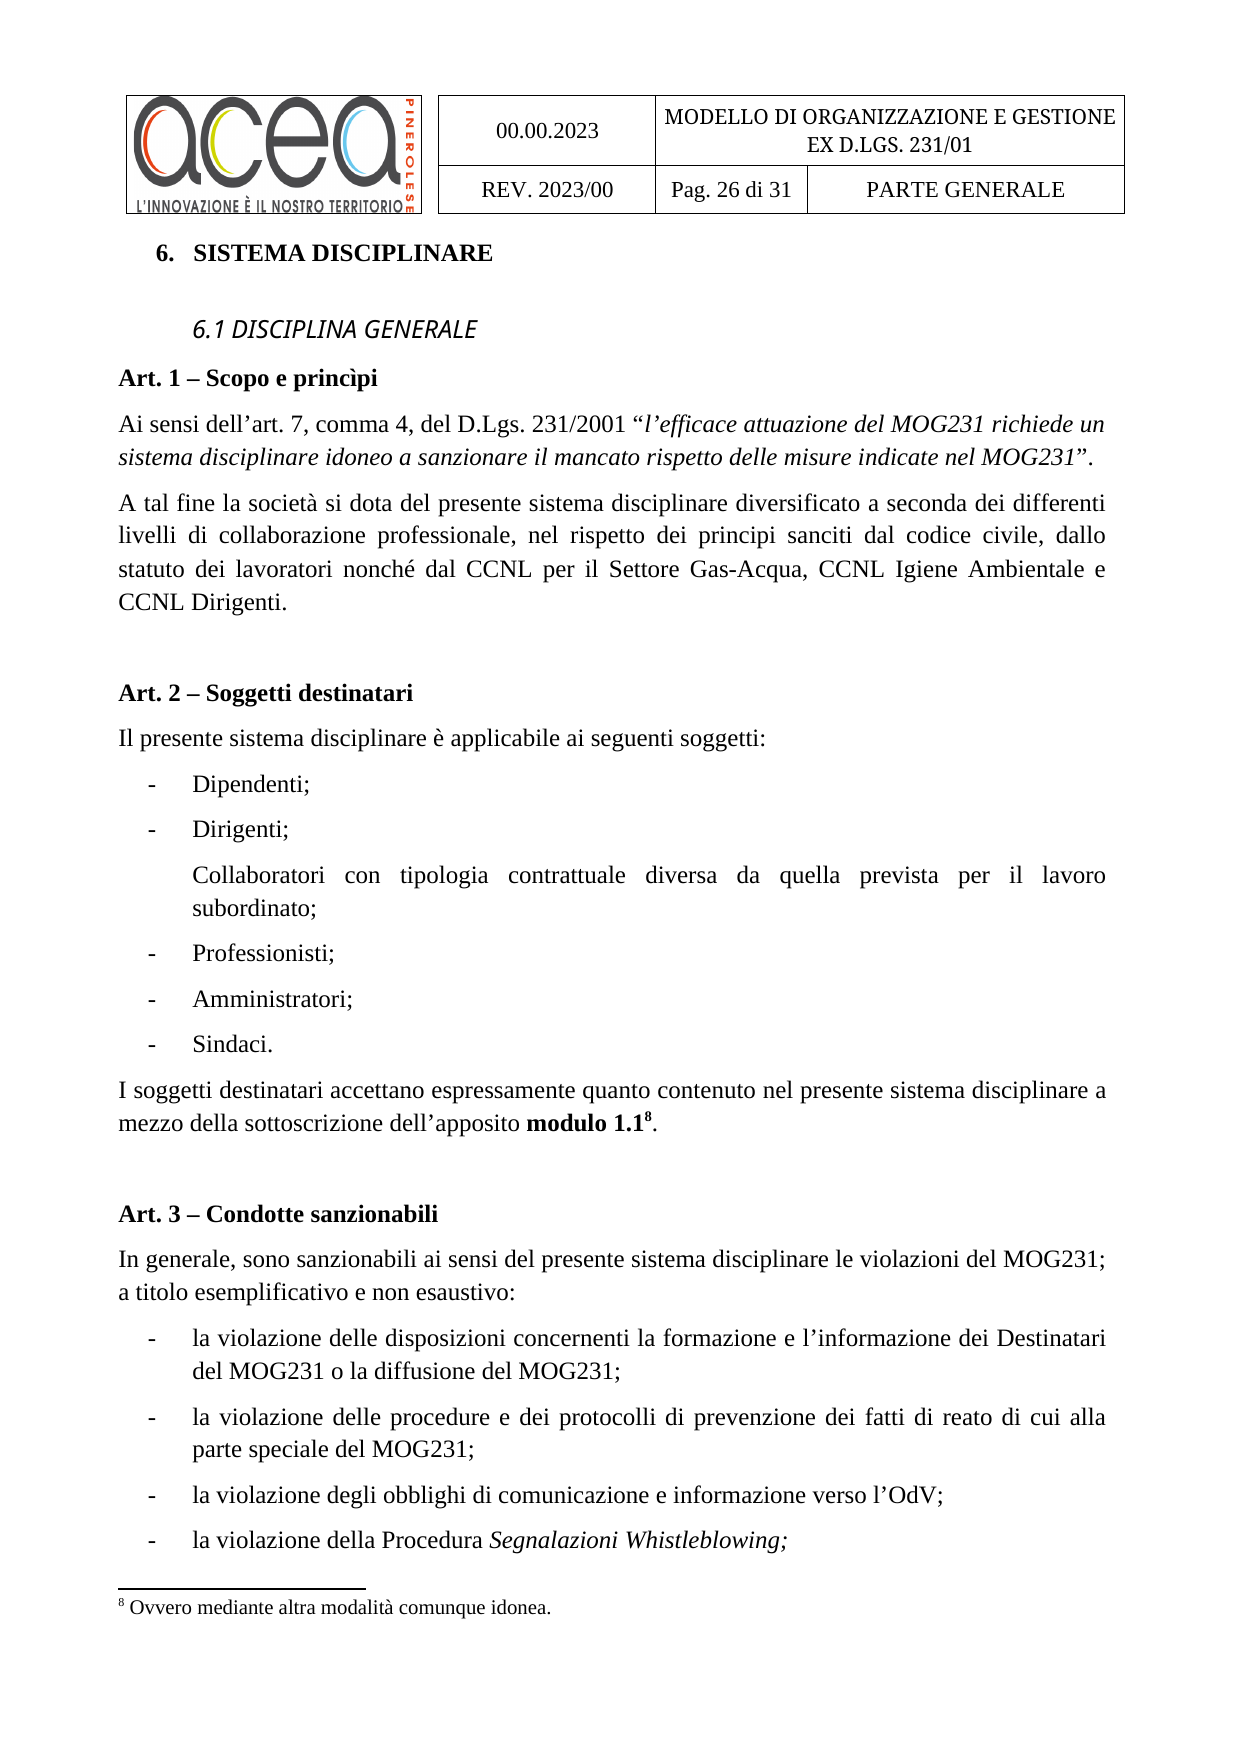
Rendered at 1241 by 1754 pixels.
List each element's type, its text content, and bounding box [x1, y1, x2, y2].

text Collaboratori con tipologia contrattuale diversa da quella prevista per il lavoro subordinato; [192, 860, 1107, 922]
text Il presente sistema disciplinare è applicabile ai seguenti soggetti: [118, 723, 1107, 752]
list Amministratori; [148, 984, 1107, 1013]
picture [133, 96, 414, 213]
list la violazione delle procedure e dei protocolli di prevenzione dei fatti di reato di cui alla parte speciale del MOG231; [148, 1402, 1107, 1463]
text Art. 3 – Condotte sanzionabili [118, 1199, 1107, 1228]
list Dipendenti; [148, 769, 1107, 797]
text Ai sensi dell’art. 7, comma 4, del D.Lgs. 231/2001 “l’efficace attuazione del MOG231 richiede un sistema disciplinare idoneo a sanzionare il mancato rispetto delle misure indicate nel MOG231”. [118, 409, 1107, 471]
subtitle SISTEMA DISCIPLINARE [156, 238, 1107, 266]
text In generale, sono sanzionabili ai sensi del presente sistema disciplinare le violazioni del MOG231; a titolo esemplificativo e non esaustivo: [118, 1244, 1107, 1306]
text Art. 1 – Scopo e princìpi [118, 363, 1107, 392]
list la violazione degli obblighi di comunicazione e informazione verso l’OdV; [148, 1480, 1107, 1509]
text Art. 2 – Soggetti destinatari [118, 678, 1107, 706]
list la violazione delle disposizioni concernenti la formazione e l’informazione dei Destinatari del MOG231 o la diffusione del MOG231; [148, 1323, 1107, 1385]
subtitle DISCIPLINA GENERALE [192, 312, 1107, 346]
list Sindaci. [148, 1029, 1107, 1058]
list la violazione della Procedura Segnalazioni Whistleblowing; [148, 1526, 1107, 1554]
text I soggetti destinatari accettano espressamente quanto contenuto nel presente sistema disciplinare a mezzo della sottoscrizione dell’apposito modulo 1.1. [118, 1075, 1107, 1137]
text A tal fine la società si dota del presente sistema disciplinare diversificato a seconda dei differenti livelli di collaborazione professionale, nel rispetto dei principi sanciti dal codice civile, dallo statuto dei lavoratori nonché dal CCNL per il Settore Gas-Acqua, CCNL Igiene Ambientale e CCNL Dirigenti. [118, 488, 1107, 615]
list Professionisti; [148, 938, 1107, 967]
list Dirigenti; [148, 814, 1107, 843]
